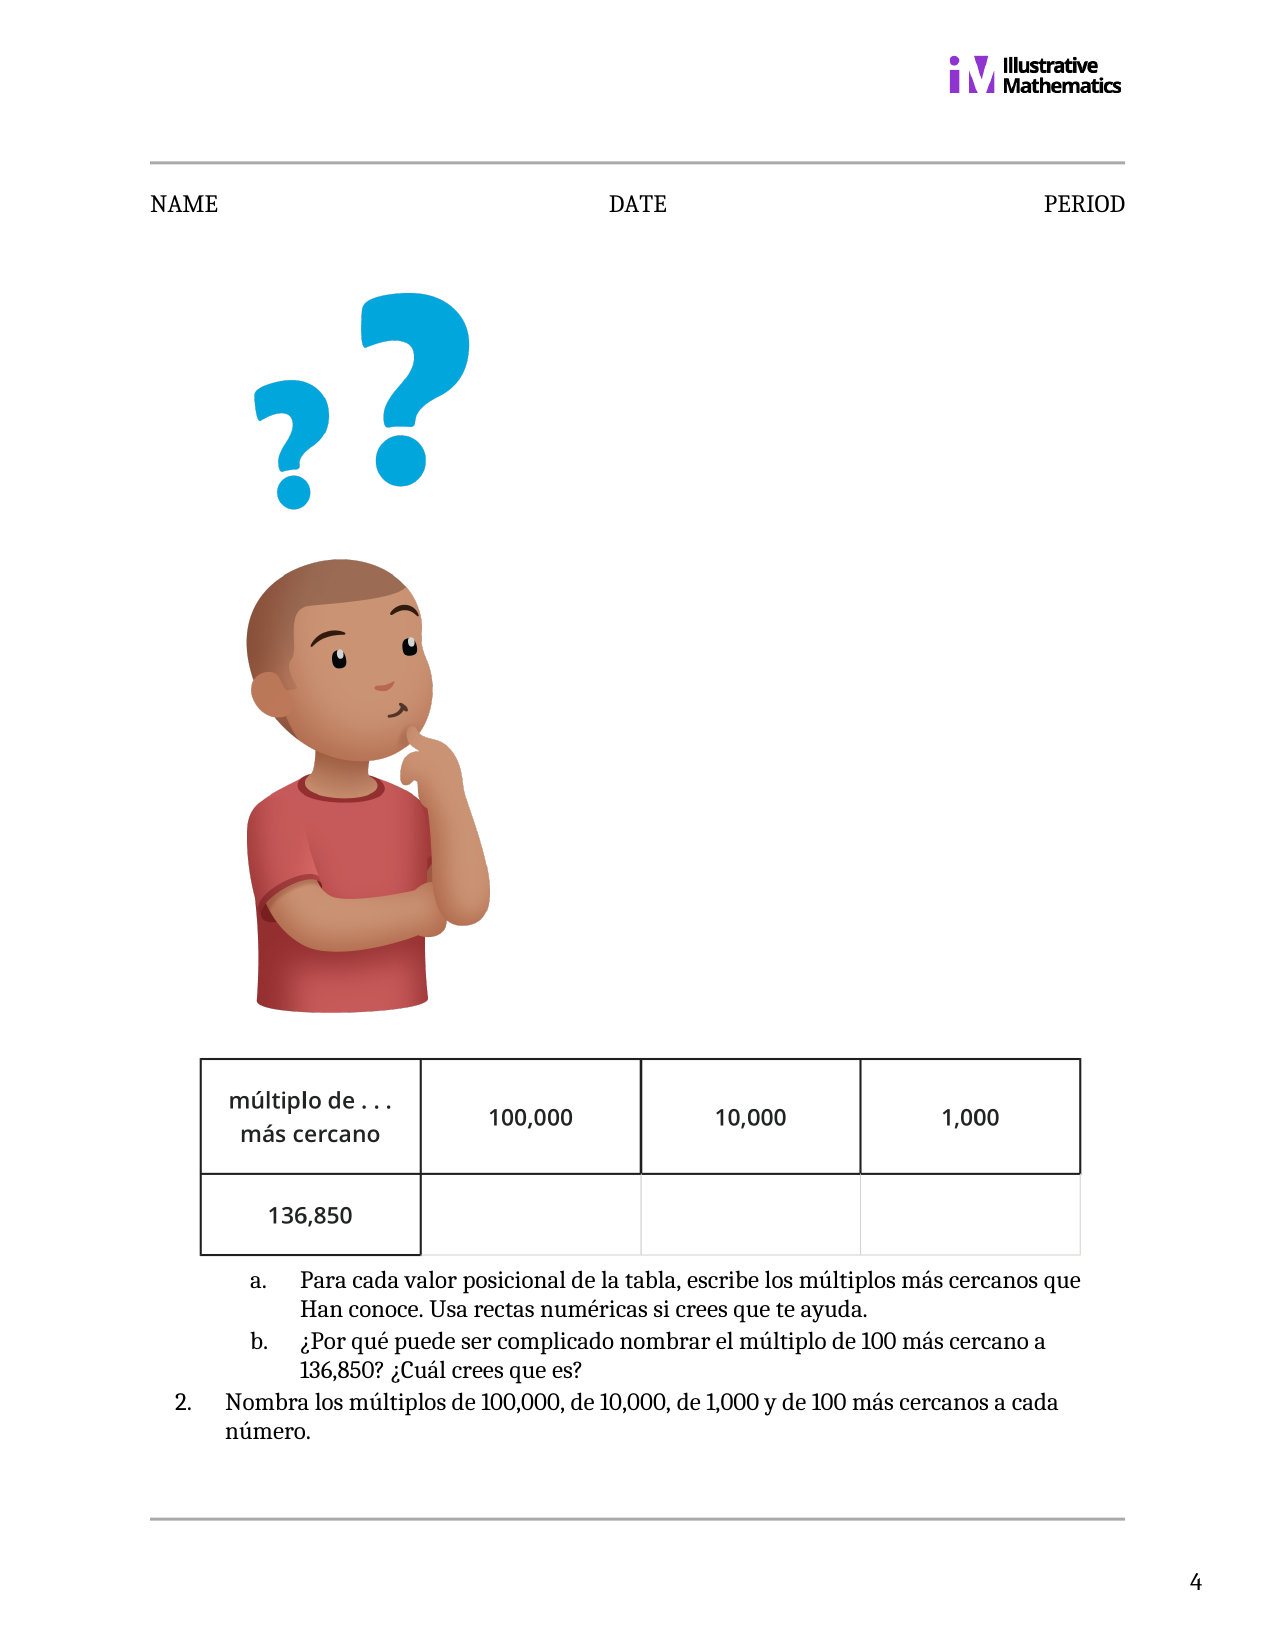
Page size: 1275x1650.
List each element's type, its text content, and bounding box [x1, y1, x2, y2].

list Para cada valor posicional de la tabla, escribe los múltiplos más cercanos que Han conoce. Usa rectas numéricas si crees que te ayuda. [250, 1266, 1125, 1323]
picture [949, 55, 1121, 93]
list Nombra los múltiplos de 100,000, de 10,000, de 1,000 y de 100 más cercanos a cada número. [175, 1388, 1125, 1446]
list ¿Por qué puede ser complicado nombrar el múltiplo de 100 más cercano a 136,850? ¿Cuál crees que es? [250, 1327, 1125, 1384]
picture [243, 247, 568, 1013]
picture [193, 1051, 1087, 1262]
